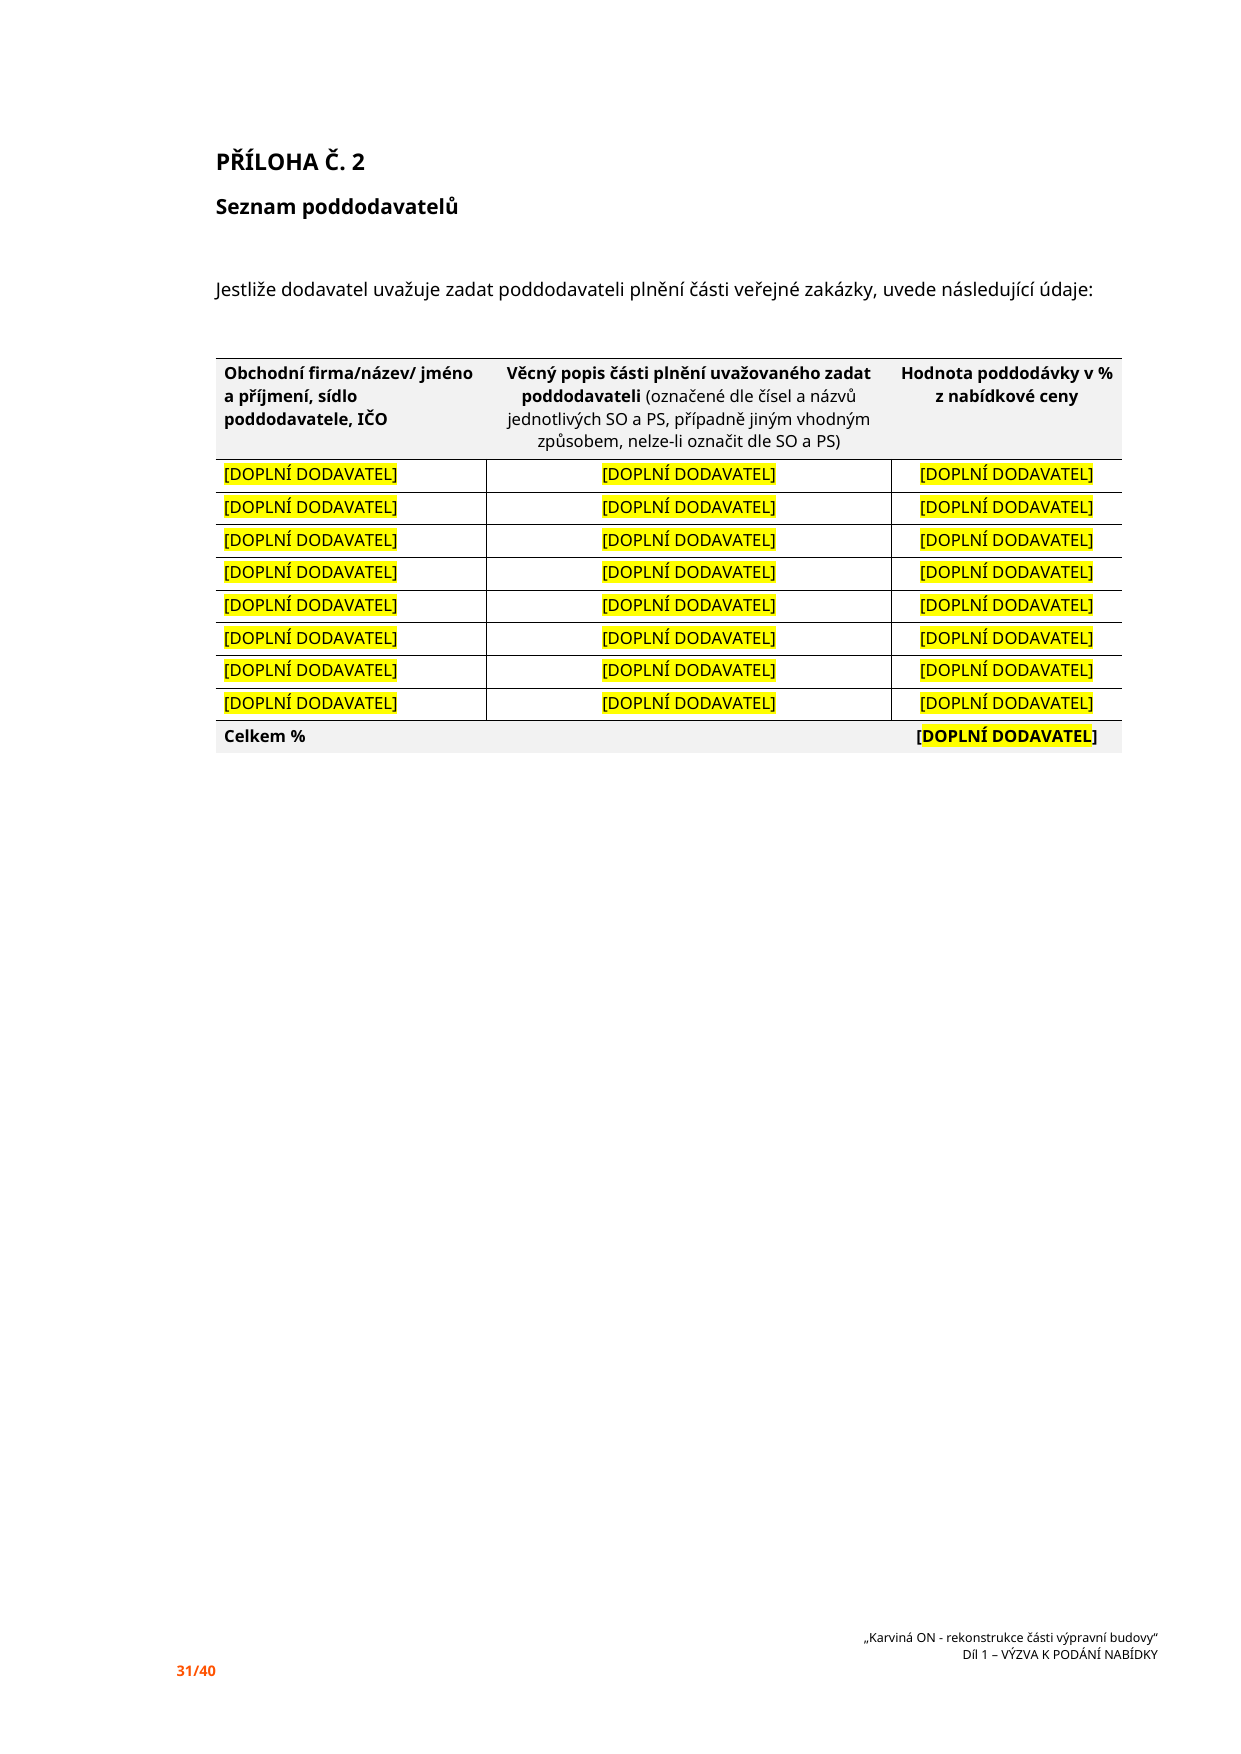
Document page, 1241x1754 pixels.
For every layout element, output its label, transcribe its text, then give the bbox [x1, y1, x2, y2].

table_header Obchodní firma/název/ jméno a příjmení, sídlo poddodavatele, IČO [216, 359, 486, 459]
table_cell [DOPLNÍ DODAVATEL] [892, 493, 1122, 524]
table_cell [DOPLNÍ DODAVATEL] [487, 460, 891, 491]
table_cell [DOPLNÍ DODAVATEL] [487, 493, 891, 524]
table_cell [DOPLNÍ DODAVATEL] [216, 558, 486, 589]
table_cell [DOPLNÍ DODAVATEL] [892, 558, 1122, 589]
table_cell Celkem % [216, 721, 486, 753]
text Seznam poddodavatelů [216, 192, 1122, 221]
table_cell [DOPLNÍ DODAVATEL] [891, 721, 1122, 753]
table_cell [DOPLNÍ DODAVATEL] [487, 558, 891, 589]
table_cell [DOPLNÍ DODAVATEL] [216, 460, 486, 491]
table_cell [DOPLNÍ DODAVATEL] [487, 525, 891, 557]
table_cell [DOPLNÍ DODAVATEL] [216, 493, 486, 524]
table_cell [DOPLNÍ DODAVATEL] [892, 656, 1122, 688]
table_cell [486, 721, 891, 753]
table_cell [DOPLNÍ DODAVATEL] [892, 591, 1122, 622]
table_cell [DOPLNÍ DODAVATEL] [487, 591, 891, 622]
table_cell [DOPLNÍ DODAVATEL] [216, 591, 486, 622]
table_cell [DOPLNÍ DODAVATEL] [216, 525, 486, 557]
text Příloha č. 2 [216, 146, 1122, 177]
table_cell [DOPLNÍ DODAVATEL] [892, 460, 1122, 491]
table_cell [DOPLNÍ DODAVATEL] [892, 689, 1122, 720]
table_cell [DOPLNÍ DODAVATEL] [487, 623, 891, 655]
table_cell [DOPLNÍ DODAVATEL] [892, 623, 1122, 655]
table_header Věcný popis části plnění uvažovaného zadat poddodavateli (označené dle čísel a názvů jednotlivých SO a PS, případně jiným vhodným způsobem, nelze-li označit dle SO a PS) [486, 359, 891, 459]
table_cell [DOPLNÍ DODAVATEL] [216, 656, 486, 688]
text Jestliže dodavatel uvažuje zadat poddodavateli plnění části veřejné zakázky, uvede následující údaje: [216, 277, 1122, 302]
table_cell [DOPLNÍ DODAVATEL] [487, 656, 891, 688]
table_cell [DOPLNÍ DODAVATEL] [216, 689, 486, 720]
table_header Hodnota poddodávky v % z nabídkové ceny [891, 359, 1122, 459]
table_cell [DOPLNÍ DODAVATEL] [892, 525, 1122, 557]
table_cell [DOPLNÍ DODAVATEL] [216, 623, 486, 655]
table_cell [DOPLNÍ DODAVATEL] [487, 689, 891, 720]
